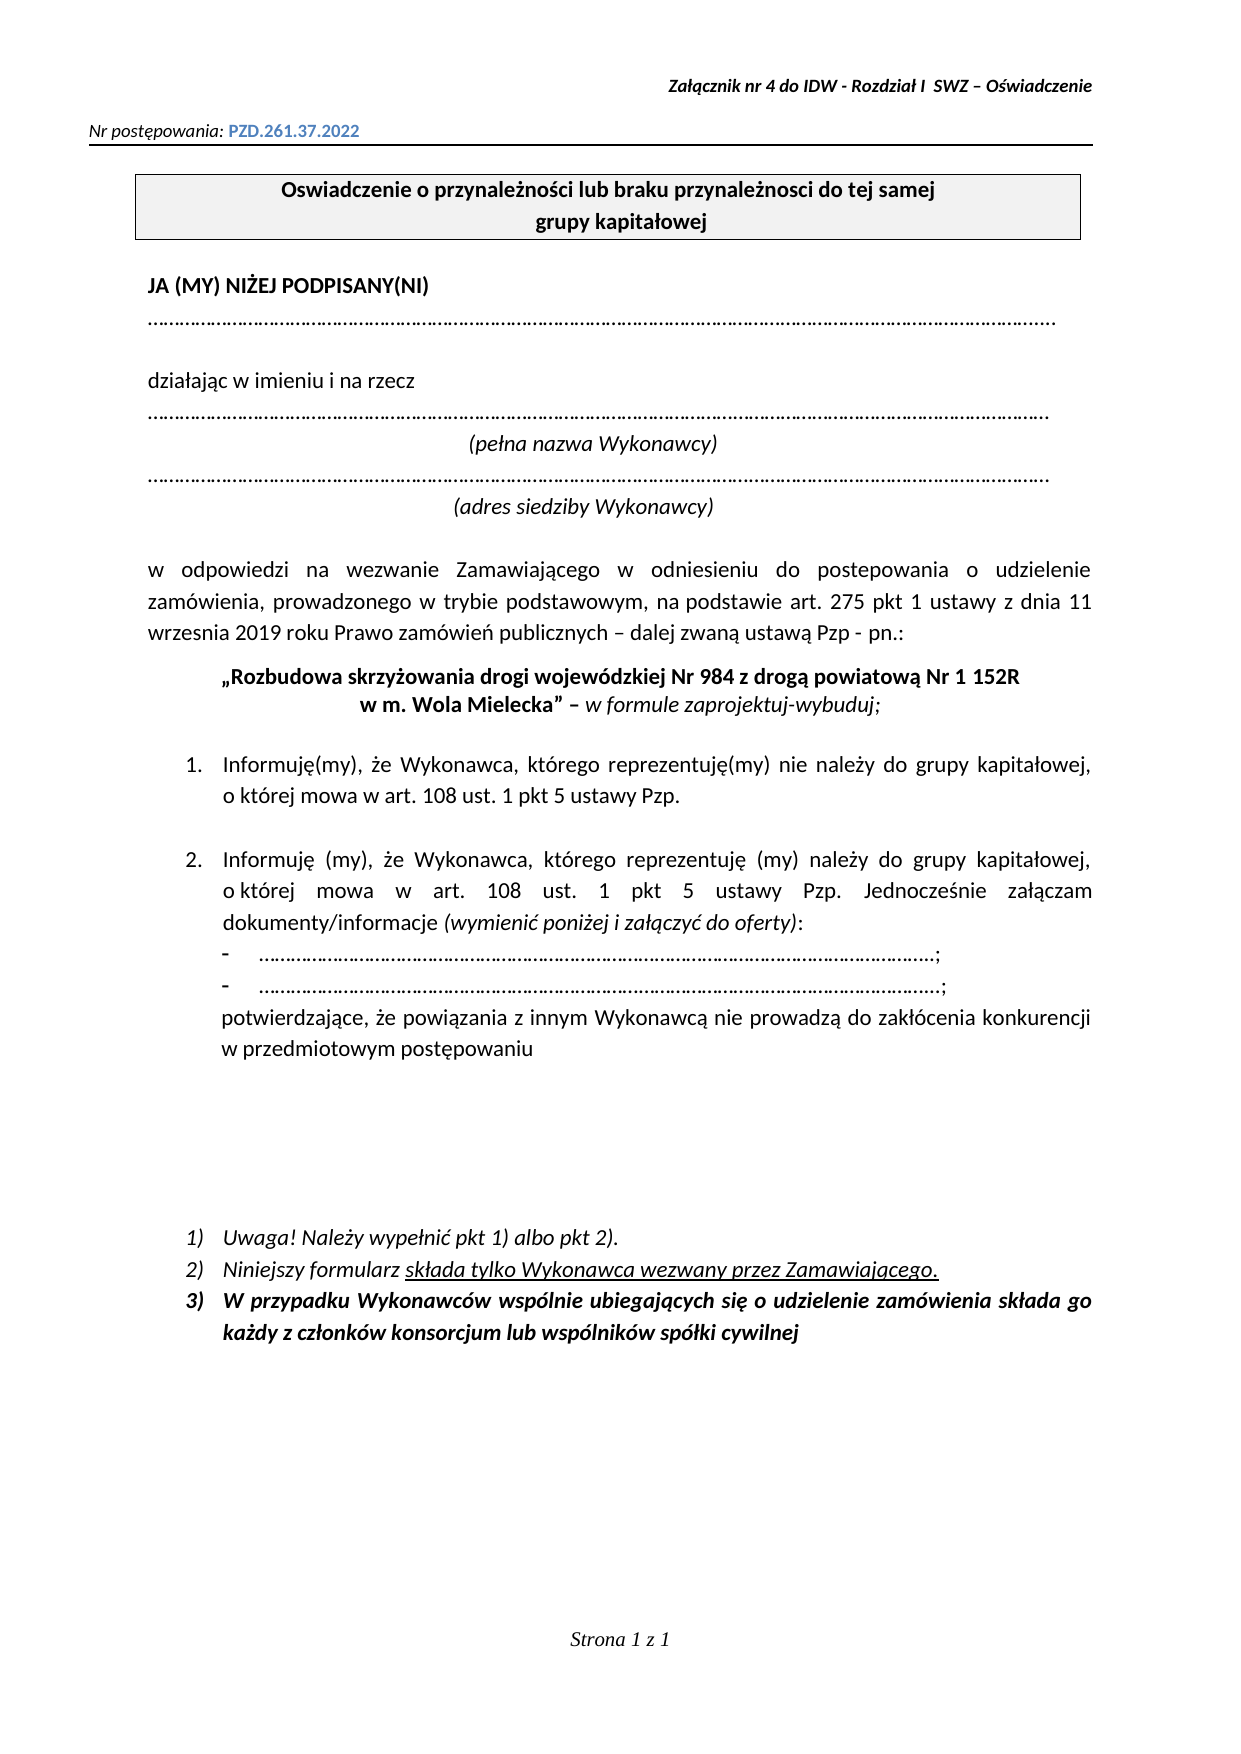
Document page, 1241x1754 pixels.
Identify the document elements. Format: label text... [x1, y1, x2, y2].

list Niniejszy formularz składa tylko Wykonawca wezwany przez Zamawiającego. [185, 1255, 1093, 1283]
list ………………………………………………………………………………………………………………..; [221, 939, 1093, 967]
list ………………………………………………………………………………………………………………...; [221, 971, 1093, 999]
text działając w imieniu i na rzecz [148, 366, 1093, 394]
text w odpowiedzi na wezwanie Zamawiającego w odniesieniu do postepowania o udzielenie zamówienia, prowadzonego w trybie podstawowym, na podstawie art. 275 pkt 1 ustawy z dnia 11 wrzesnia 2019 roku Prawo zamówień publicznych – dalej zwaną ustawą Pzp - pn.: [148, 555, 1093, 646]
text (pełna nazwa Wykonawcy) [373, 429, 1093, 457]
text (adres siedziby Wykonawcy) [373, 492, 1093, 520]
text ……………………………………………………………………………………………………………………………………………………… [148, 461, 1093, 489]
list Informuję (my), że Wykonawca, którego reprezentuję (my) należy do grupy kapitałowej, o której mowa w art. 108 ust. 1 pkt 5 ustawy Pzp. Jednocześnie załączam dokumenty/informacje (wymienić poniżej i załączyć do oferty): [185, 845, 1093, 936]
text ……………………………………………………………………………………………………………………………………………………… [148, 397, 1093, 426]
text potwierdzające, że powiązania z innym Wykonawcą nie prowadzą do zakłócenia konkurencji w przedmiotowym postępowaniu [221, 1003, 1093, 1062]
text JA (MY) NIŻEJ PODPISANY(NI) [148, 271, 1093, 299]
list W przypadku Wykonawców wspólnie ubiegających się o udzielenie zamówienia składa go każdy z członków konsorcjum lub wspólników spółki cywilnej [185, 1287, 1093, 1346]
list Informuję(my), że Wykonawca, którego reprezentuję(my) nie należy do grupy kapitałowej, o której mowa w art. 108 ust. 1 pkt 5 ustawy Pzp. [185, 750, 1093, 810]
table_header Oswiadczenie o przynależności lub braku przynależnosci do tej samej grupy kapitałowej [136, 175, 1080, 239]
text …………………………………………………………………………………………………………………………………………………….... [148, 303, 1093, 331]
text w m. Wola Mielecka” – w formule zaprojektuj-wybuduj; [148, 691, 1093, 718]
list Uwaga! Należy wypełnić pkt 1) albo pkt 2). [185, 1223, 1093, 1252]
text „Rozbudowa skrzyżowania drogi wojewódzkiej Nr 984 z drogą powiatową Nr 1 152R [148, 662, 1093, 691]
